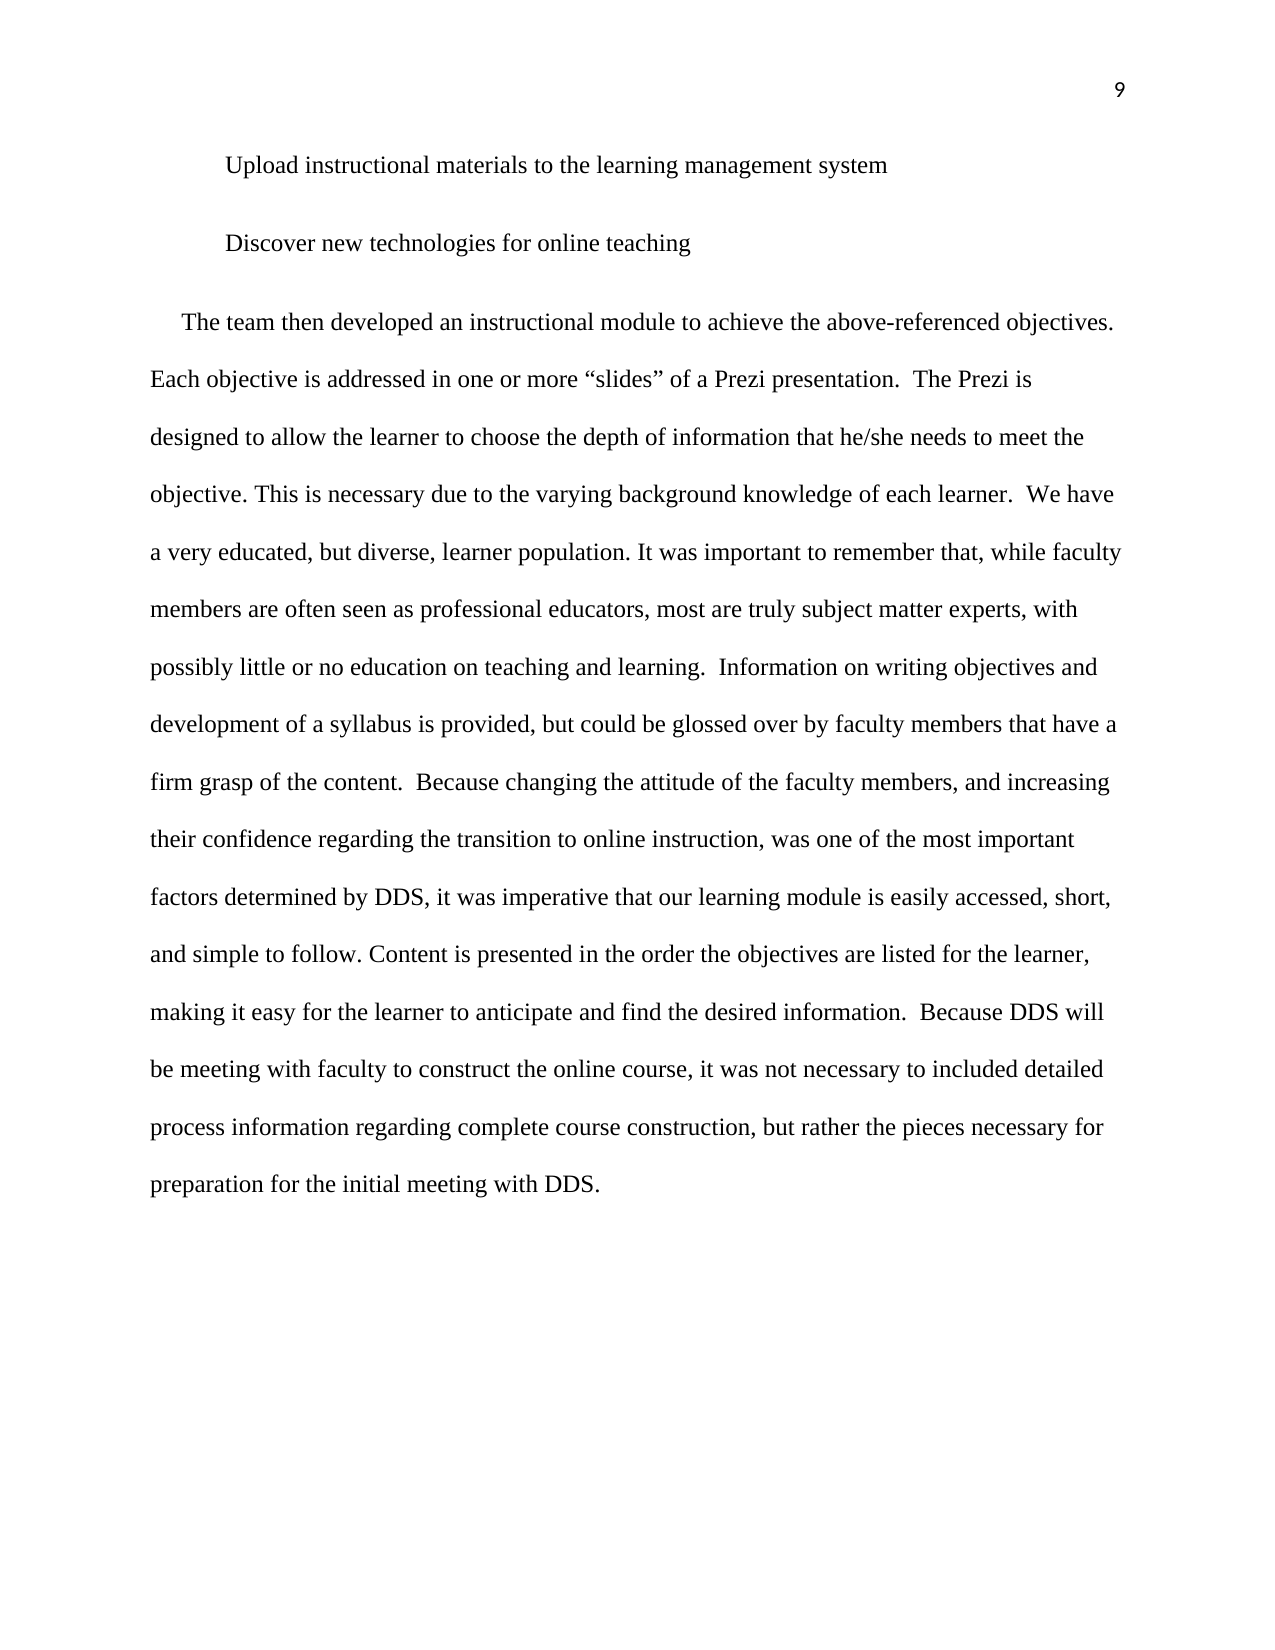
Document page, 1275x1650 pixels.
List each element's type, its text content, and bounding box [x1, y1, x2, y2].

text Upload instructional materials to the learning management system [150, 150, 1125, 179]
text Discover new technologies for online teaching [150, 228, 1125, 257]
text The team then developed an instructional module to achieve the above-referenced objectives. Each objective is addressed in one or more “slides” of a Prezi presentation. The Prezi is designed to allow the learner to choose the depth of information that he/she needs to meet the objective. This is necessary due to the varying background knowledge of each learner. We have a very educated, but diverse, learner population. It was important to remember that, while faculty members are often seen as professional educators, most are truly subject matter experts, with possibly little or no education on teaching and learning. Information on writing objectives and development of a syllabus is provided, but could be glossed over by faculty members that have a firm grasp of the content. Because changing the attitude of the faculty members, and increasing their confidence regarding the transition to online instruction, was one of the most important factors determined by DDS, it was imperative that our learning module is easily accessed, short, and simple to follow. Content is presented in the order the objectives are listed for the learner, making it easy for the learner to anticipate and find the desired information. Because DDS will be meeting with faculty to construct the online course, it was not necessary to included detailed process information regarding complete course construction, but rather the pieces necessary for preparation for the initial meeting with DDS. [150, 307, 1125, 1198]
